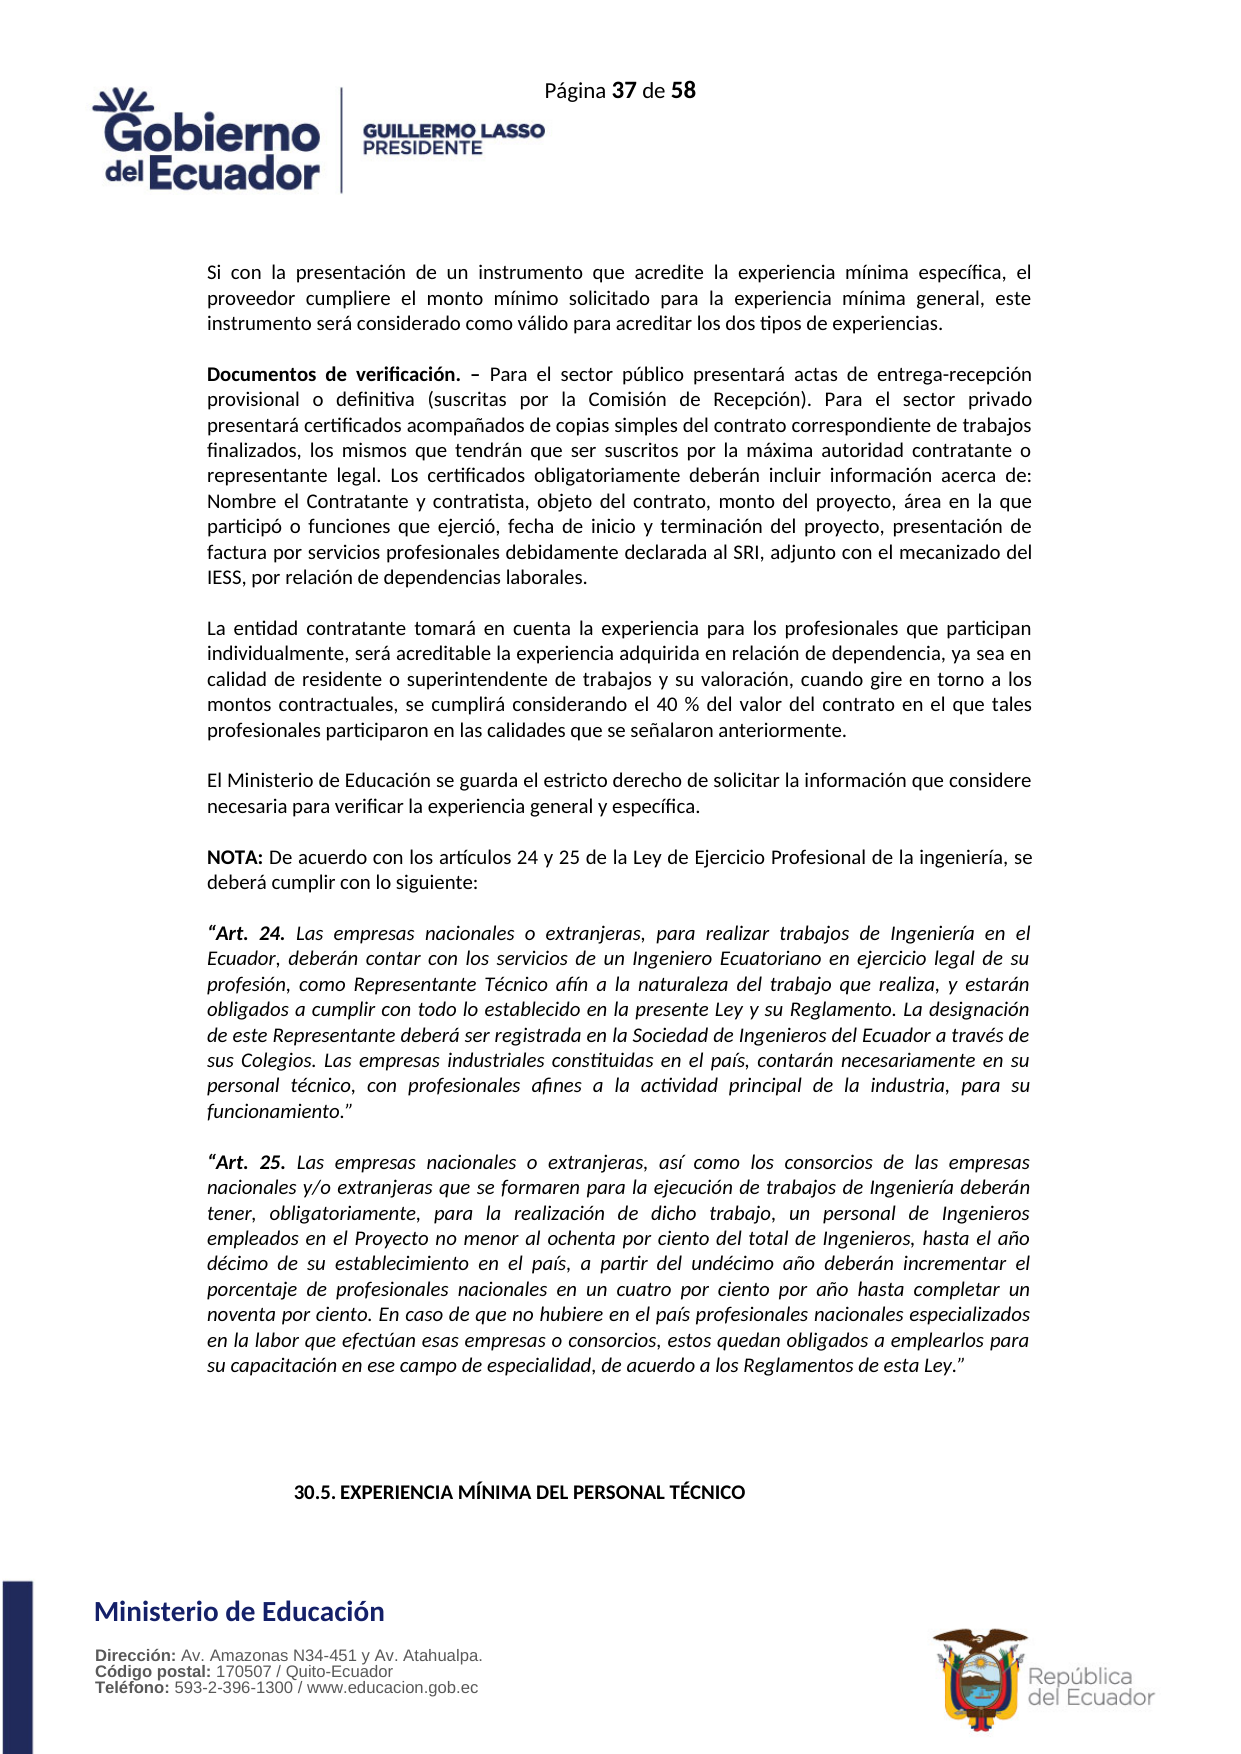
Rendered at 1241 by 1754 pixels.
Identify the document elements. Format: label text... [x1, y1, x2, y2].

text La entidad contratante tomará en cuenta la experiencia para los profesionales que participan individualmente, será acreditable la experiencia adquirida en relación de dependencia, ya sea en calidad de residente o superintendente de trabajos y su valoración, cuando gire en torno a los montos contractuales, se cumplirá considerando el 40 % del valor del contrato en el que tales profesionales participaron en las calidades que se señalaron anteriormente. [207, 615, 1033, 742]
text NOTA: De acuerdo con los artículos 24 y 25 de la Ley de Ejercicio Profesional de la ingeniería, se deberá cumplir con lo siguiente: [207, 844, 1034, 895]
list EXPERIENCIA MÍNIMA DEL PERSONAL TÉCNICO [293, 1479, 1033, 1505]
text “Art. 24. Las empresas nacionales o extranjeras, para realizar trabajos de Ingeniería en el Ecuador, deberán contar con los servicios de un Ingeniero Ecuatoriano en ejercicio legal de su profesión, como Representante Técnico afín a la naturaleza del trabajo que realiza, y estarán obligados a cumplir con todo lo establecido en la presente Ley y su Reglamento. La designación de este Representante deberá ser registrada en la Sociedad de Ingenieros del Ecuador a través de sus Colegios. Las empresas industriales constituidas en el país, contarán necesariamente en su personal técnico, con profesionales afines a la actividad principal de la industria, para su funcionamiento.” [207, 920, 1034, 1123]
text Documentos de verificación. – Para el sector público presentará actas de entrega-recepción provisional o definitiva (suscritas por la Comisión de Recepción). Para el sector privado presentará certificados acompañados de copias simples del contrato correspondiente de trabajos finalizados, los mismos que tendrán que ser suscritos por la máxima autoridad contratante o representante legal. Los certificados obligatoriamente deberán incluir información acerca de: Nombre el Contratante y contratista, objeto del contrato, monto del proyecto, área en la que participó o funciones que ejerció, fecha de inicio y terminación del proyecto, presentación de factura por servicios profesionales debidamente declarada al SRI, adjunto con el mecanizado del IESS, por relación de dependencias laborales. [207, 361, 1033, 590]
text Si con la presentación de un instrumento que acredite la experiencia mínima específica, el proveedor cumpliere el monto mínimo solicitado para la experiencia mínima general, este instrumento será considerado como válido para acreditar los dos tipos de experiencias. [207, 259, 1033, 336]
text El Ministerio de Educación se guarda el estricto derecho de solicitar la información que considere necesaria para verificar la experiencia general y específica. [207, 768, 1033, 818]
picture [2, 28, 1241, 1754]
text “Art. 25. Las empresas nacionales o extranjeras, así como los consorcios de las empresas nacionales y/o extranjeras que se formaren para la ejecución de trabajos de Ingeniería deberán tener, obligatoriamente, para la realización de dicho trabajo, un personal de Ingenieros empleados en el Proyecto no menor al ochenta por ciento del total de Ingenieros, hasta el año décimo de su establecimiento en el país, a partir del undécimo año deberán incrementar el porcentaje de profesionales nacionales en un cuatro por ciento por año hasta completar un noventa por ciento. En caso de que no hubiere en el país profesionales nacionales especializados en la labor que efectúan esas empresas o consorcios, estos quedan obligados a emplearlos para su capacitación en ese campo de especialidad, de acuerdo a los Reglamentos de esta Ley.” [207, 1149, 1033, 1378]
